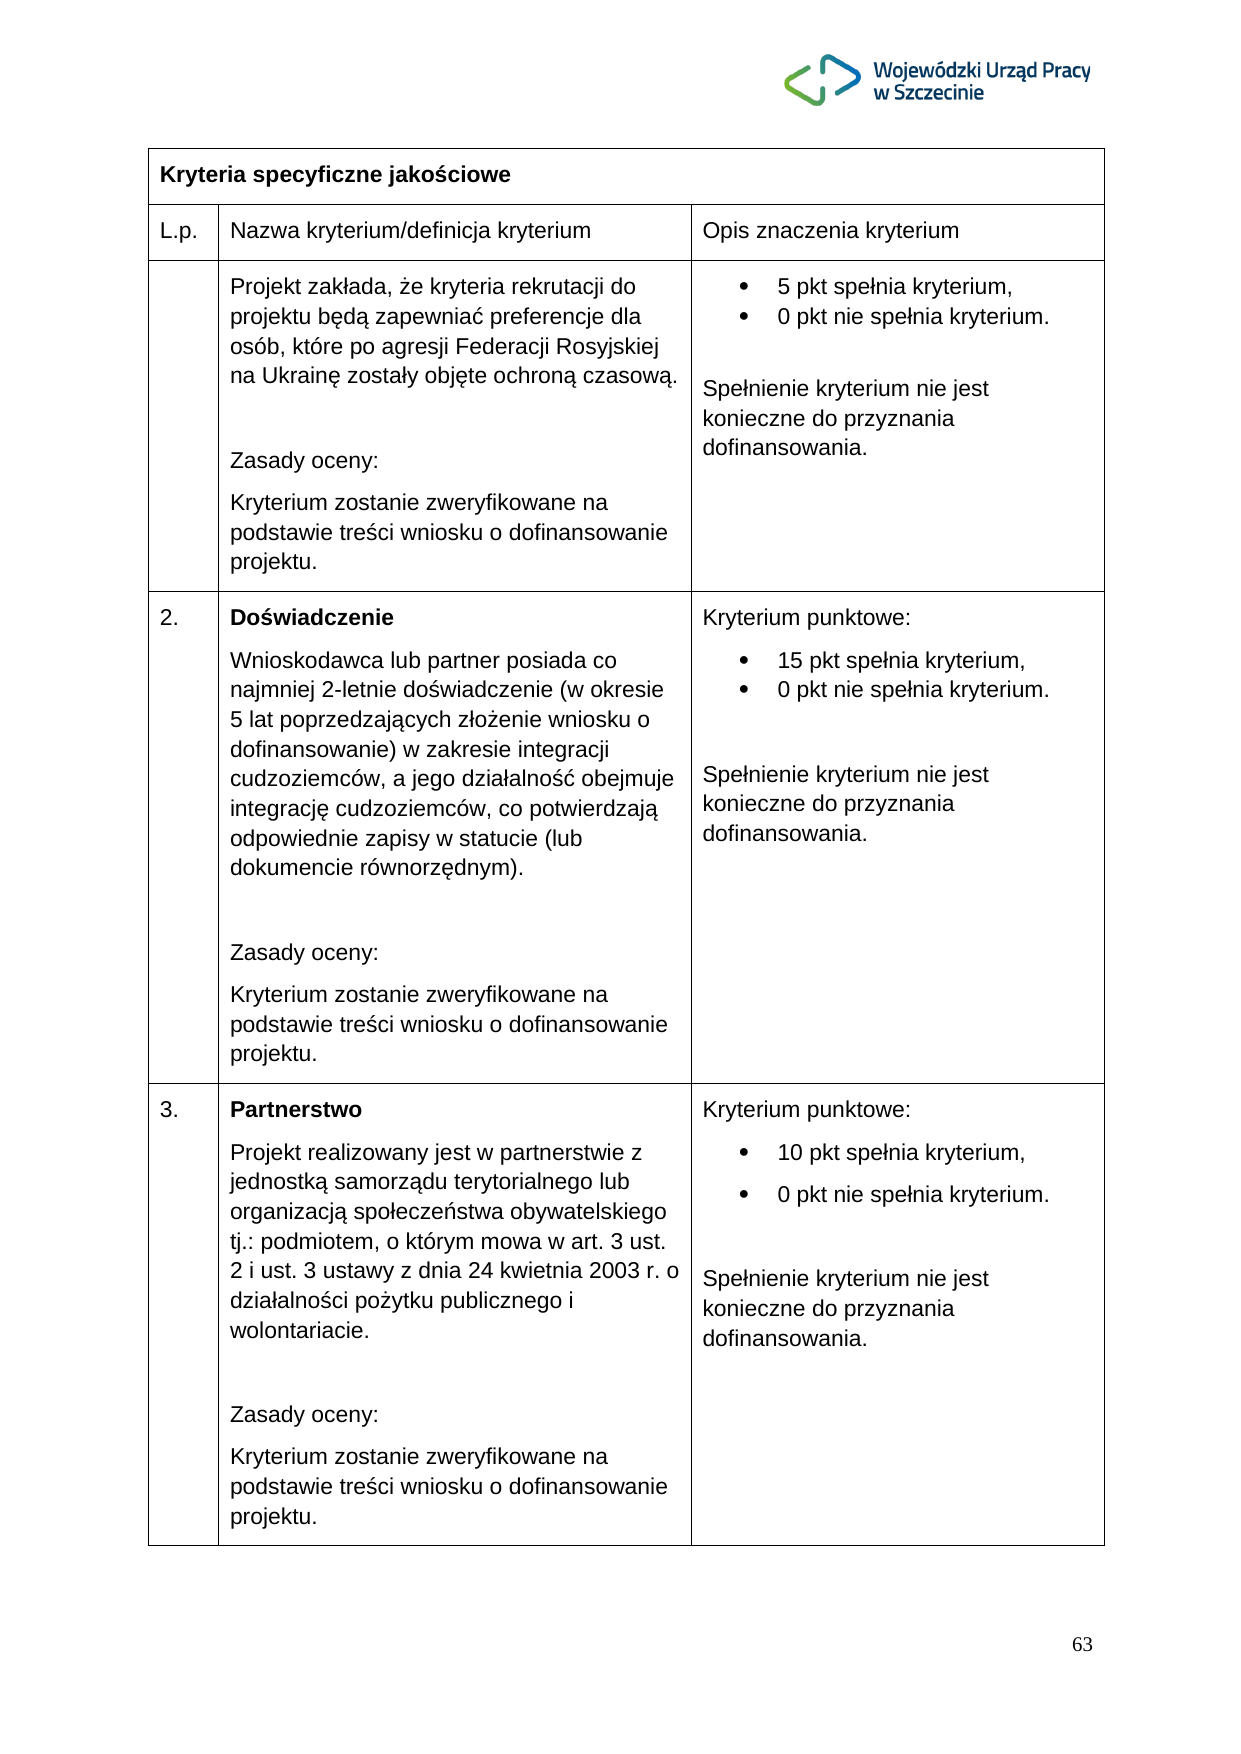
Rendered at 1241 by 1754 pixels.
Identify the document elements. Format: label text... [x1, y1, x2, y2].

picture [784, 54, 1091, 106]
table_cell Kryterium punktowe: 15 pkt spełnia kryterium, 0 pkt nie spełnia kryterium. Spełnienie kryterium nie jest konieczne do przyznania dofinansowania. [692, 592, 1104, 1083]
table_cell L.p. [149, 205, 218, 260]
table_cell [692, 261, 1104, 591]
table_cell Doświadczenie Wnioskodawca lub partner posiada co najmniej 2-letnie doświadczenie (w okresie 5 lat poprzedzających złożenie wniosku o dofinansowanie) w zakresie integracji cudzoziemców, a jego działalność obejmuje integrację cudzoziemców, co potwierdzają odpowiednie zapisy w statucie (lub dokumencie równorzędnym). Zasady oceny: Kryterium zostanie zweryfikowane na podstawie treści wniosku o dofinansowanie projektu. [219, 592, 691, 1083]
table_cell Nazwa kryterium/definicja kryterium [219, 205, 691, 260]
table_cell Kryterium punktowe: 10 pkt spełnia kryterium, 0 pkt nie spełnia kryterium. Spełnienie kryterium nie jest konieczne do przyznania dofinansowania. [692, 1084, 1104, 1545]
table_cell Opis znaczenia kryterium [692, 205, 1104, 260]
table_cell Partnerstwo Projekt realizowany jest w partnerstwie z jednostką samorządu terytorialnego lub organizacją społeczeństwa obywatelskiego tj.: podmiotem, o którym mowa w art. 3 ust. 2 i ust. 3 ustawy z dnia 24 kwietnia 2003 r. o działalności pożytku publicznego i wolontariacie. Zasady oceny: Kryterium zostanie zweryfikowane na podstawie treści wniosku o dofinansowanie projektu. [219, 1084, 691, 1545]
table_cell [149, 592, 218, 1083]
table_header Kryteria specyficzne jakościowe [149, 149, 1104, 204]
table_cell [149, 261, 218, 591]
table_cell [149, 1084, 218, 1545]
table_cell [219, 261, 691, 591]
